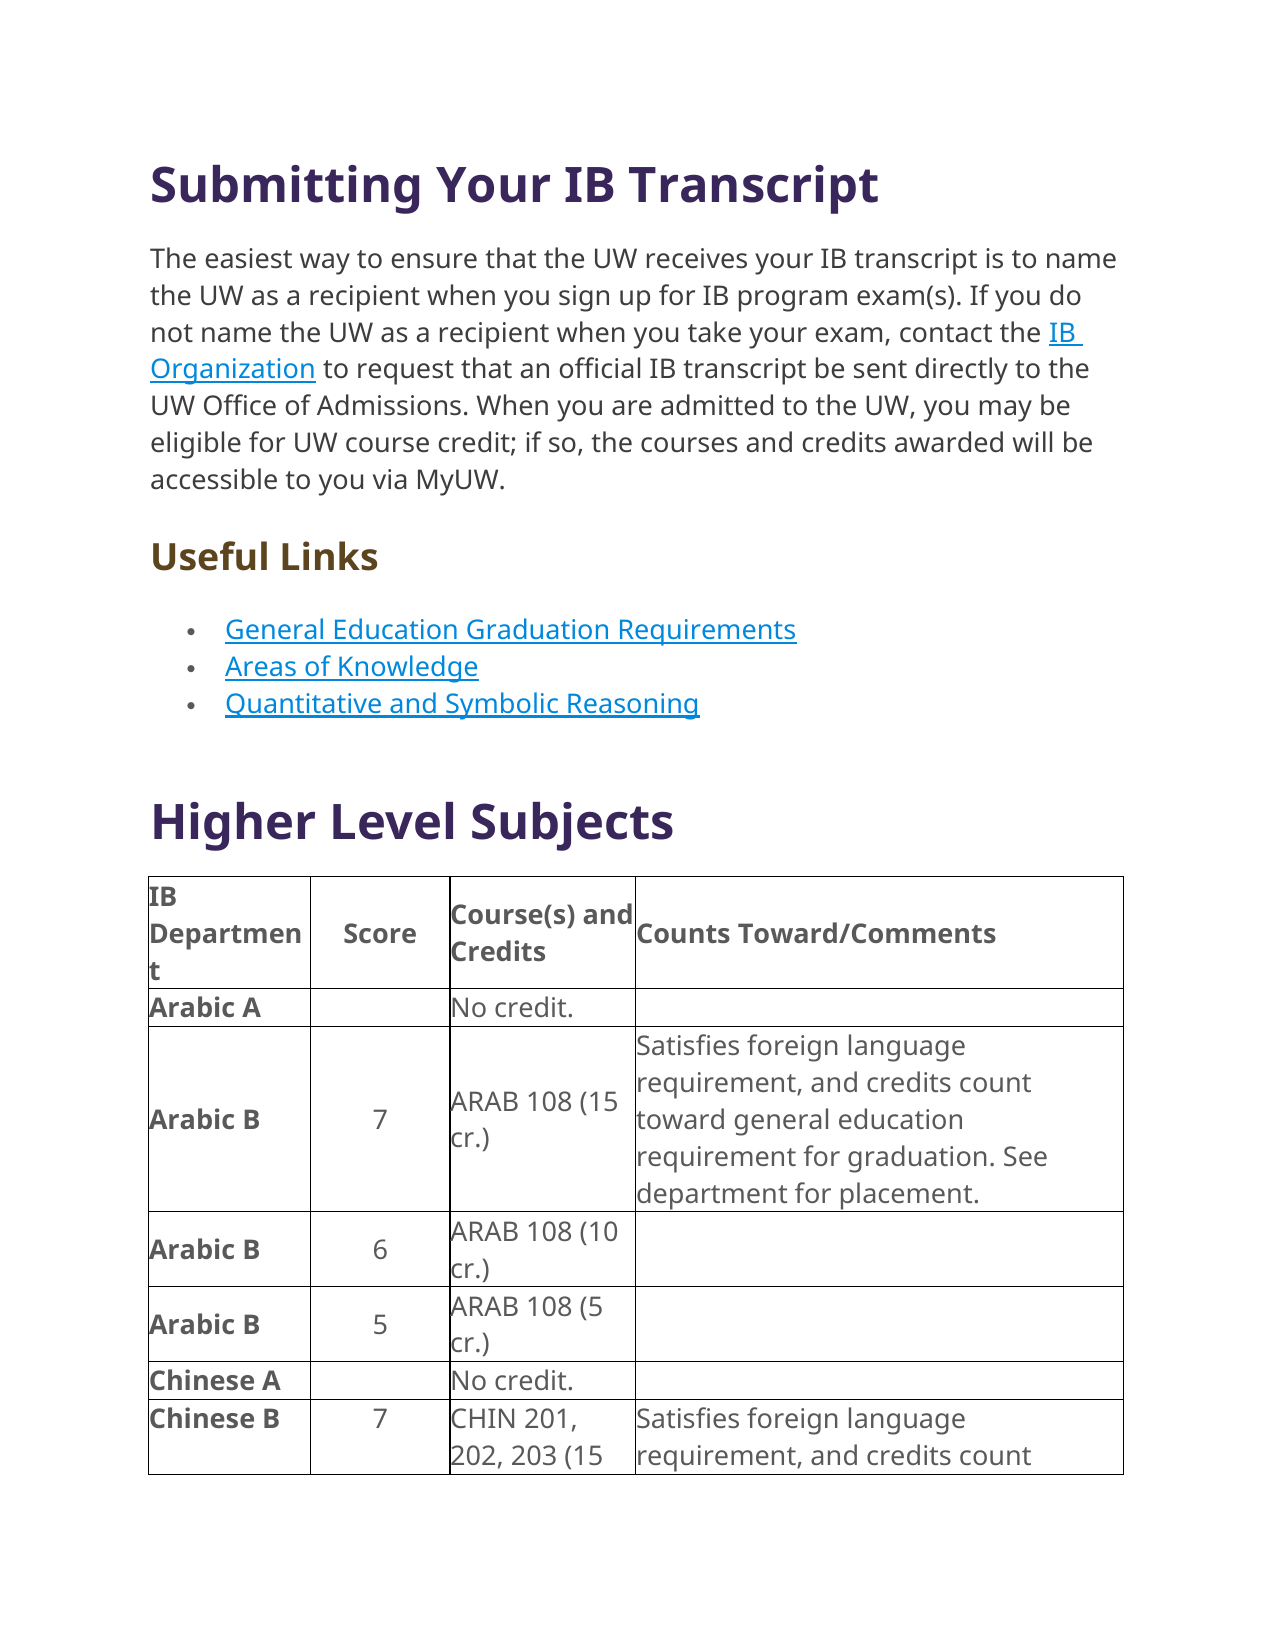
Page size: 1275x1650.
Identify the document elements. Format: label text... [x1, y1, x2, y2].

table_cell [311, 1362, 449, 1399]
text The easiest way to ensure that the UW receives your IB transcript is to name the UW as a recipient when you sign up for IB program exam(s). If you do not name the UW as a recipient when you take your exam, contact the IB Organization to request that an official IB transcript be sent directly to the UW Office of Admissions. When you are admitted to the UW, you may be eligible for UW course credit; if so, the courses and credits awarded will be accessible to you via MyUW. [150, 239, 1125, 497]
table_cell [636, 989, 1123, 1026]
table_cell Chinese B [149, 1400, 310, 1473]
table_cell CHIN 201, 202, 203 (15 cr.) [451, 1400, 635, 1473]
list Quantitative and Symbolic Reasoning [187, 684, 1125, 721]
table_cell [636, 1287, 1123, 1361]
text Submitting Your IB Transcript [150, 150, 1125, 217]
table_cell [636, 1362, 1123, 1399]
table_cell No credit. [451, 1362, 635, 1399]
table_cell [636, 1212, 1123, 1286]
table_header IB Department [149, 877, 310, 988]
text Useful Links [150, 530, 1125, 581]
table_header Score [311, 877, 449, 988]
table_cell 5 [311, 1287, 449, 1361]
table_cell ARAB 108 (5 cr.) [451, 1287, 635, 1361]
table_cell Arabic B [149, 1212, 310, 1286]
table_cell ARAB 108 (15 cr.) [451, 1027, 635, 1211]
list Areas of Knowledge [187, 647, 1125, 684]
table_cell [311, 989, 449, 1026]
text Higher Level Subjects [150, 787, 1125, 853]
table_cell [636, 1400, 1123, 1473]
table_header Course(s) and Credits [451, 877, 635, 988]
table_cell 6 [311, 1212, 449, 1286]
list General Education Graduation Requirements [187, 611, 1125, 647]
table_header Counts Toward/Comments [636, 877, 1123, 988]
table_cell Arabic B [149, 1287, 310, 1361]
table_cell Satisfies foreign language requirement, and credits count toward general education requirement for graduation. See department for placement. [636, 1027, 1123, 1211]
table_cell No credit. [451, 989, 635, 1026]
table_cell Arabic B [149, 1027, 310, 1211]
table_cell 7 [311, 1027, 449, 1211]
table_cell 7 [311, 1400, 449, 1473]
table_cell Arabic A [149, 989, 310, 1026]
table_cell ARAB 108 (10 cr.) [451, 1212, 635, 1286]
table_cell Chinese A [149, 1362, 310, 1399]
